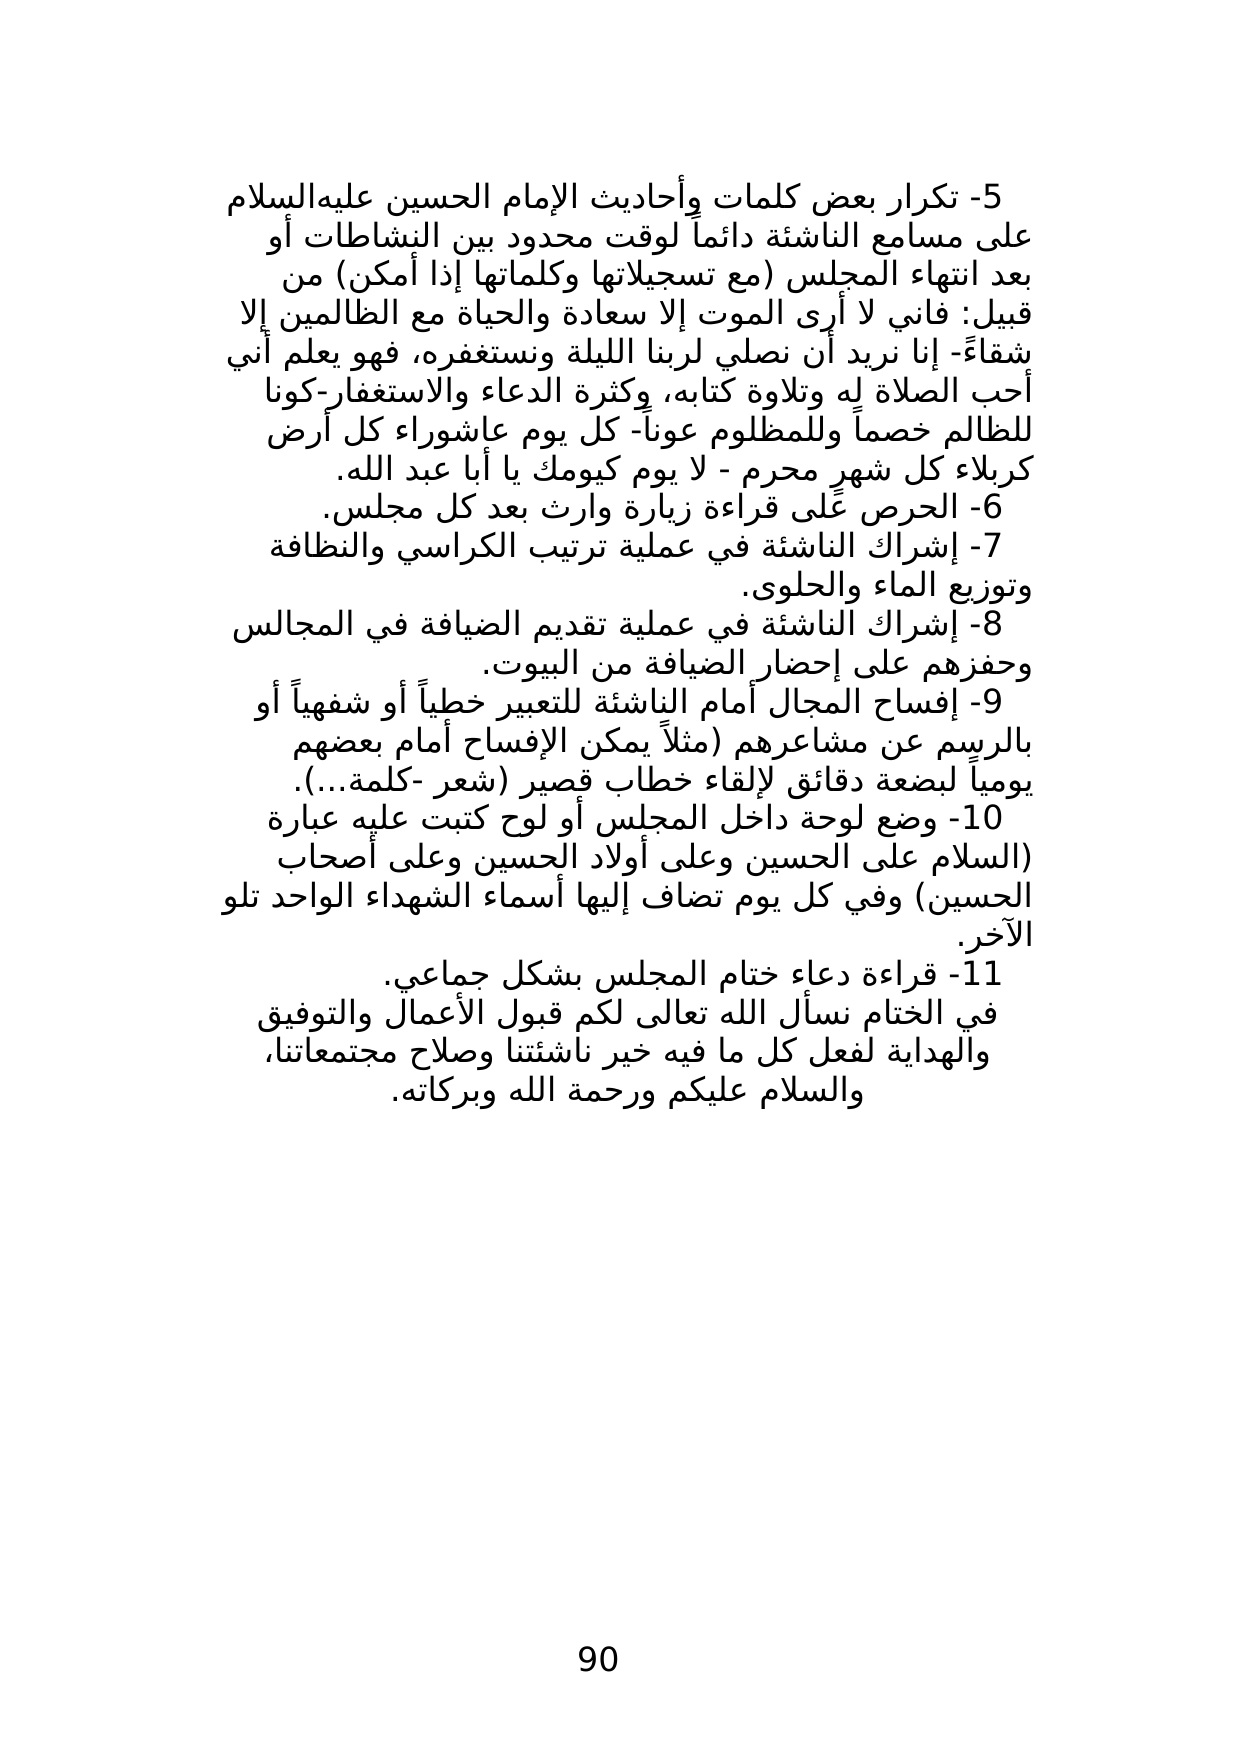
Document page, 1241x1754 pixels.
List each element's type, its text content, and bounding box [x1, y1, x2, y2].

text في الختام نسأل الله تعالى لكم قبول الأعمال والتوفيق والهداية لفعل كل ما فيه خير ناشئتنا وصلاح مجتمعاتنا، والسلام عليكم ورحمة الله وبركاته. [222, 993, 1033, 1110]
text 5- تكرار بعض كلمات وأحاديث الإمام الحسين عليه‌السلام على مسامع الناشئة دائماً لوقت محدود بين النشاطات أو بعد انتهاء المجلس (مع تسجيلاتها وكلماتها إذا أمكن) من قبيل: فاني لا أرى الموت إلا سعادة والحياة مع الظالمين إلا شقاءً- إنا نريد أن نصلي لربنا الليلة ونستغفره، فهو يعلم أني أحب الصلاة له وتلاوة كتابه، وكثرة الدعاء والاستغفار-كونا للظالم خصماً وللمظلوم عوناً- كل يوم عاشوراء كل أرض كربلاء كل شهرٍ محرم - لا يوم كيومك يا أبا عبد الله. [222, 177, 1033, 488]
text 9- إفساح المجال أمام الناشئة للتعبير خطياً أو شفهياً أو بالرسم عن مشاعرهم (مثلاً يمكن الإفساح أمام بعضهم يومياً لبضعة دقائق لإلقاء خطاب قصير (شعر -كلمة...). [222, 682, 1033, 799]
text 6- الحرص على قراءة زيارة وارث بعد كل مجلس. [222, 488, 1033, 527]
text 10- وضع لوحة داخل المجلس أو لوح كتبت عليه عبارة (السلام على الحسين وعلى أولاد الحسين وعلى أصحاب الحسين) وفي كل يوم تضاف إليها أسماء الشهداء الواحد تلو الآخر. [222, 799, 1033, 954]
text 8- إشراك الناشئة في عملية تقديم الضيافة في المجالس وحفزهم على إحضار الضيافة من البيوت. [222, 604, 1033, 682]
text 11- قراءة دعاء ختام المجلس بشكل جماعي. [222, 954, 1033, 993]
text 7- إشراك الناشئة في عملية ترتيب الكراسي والنظافة وتوزيع الماء والحلوى. [222, 527, 1033, 604]
